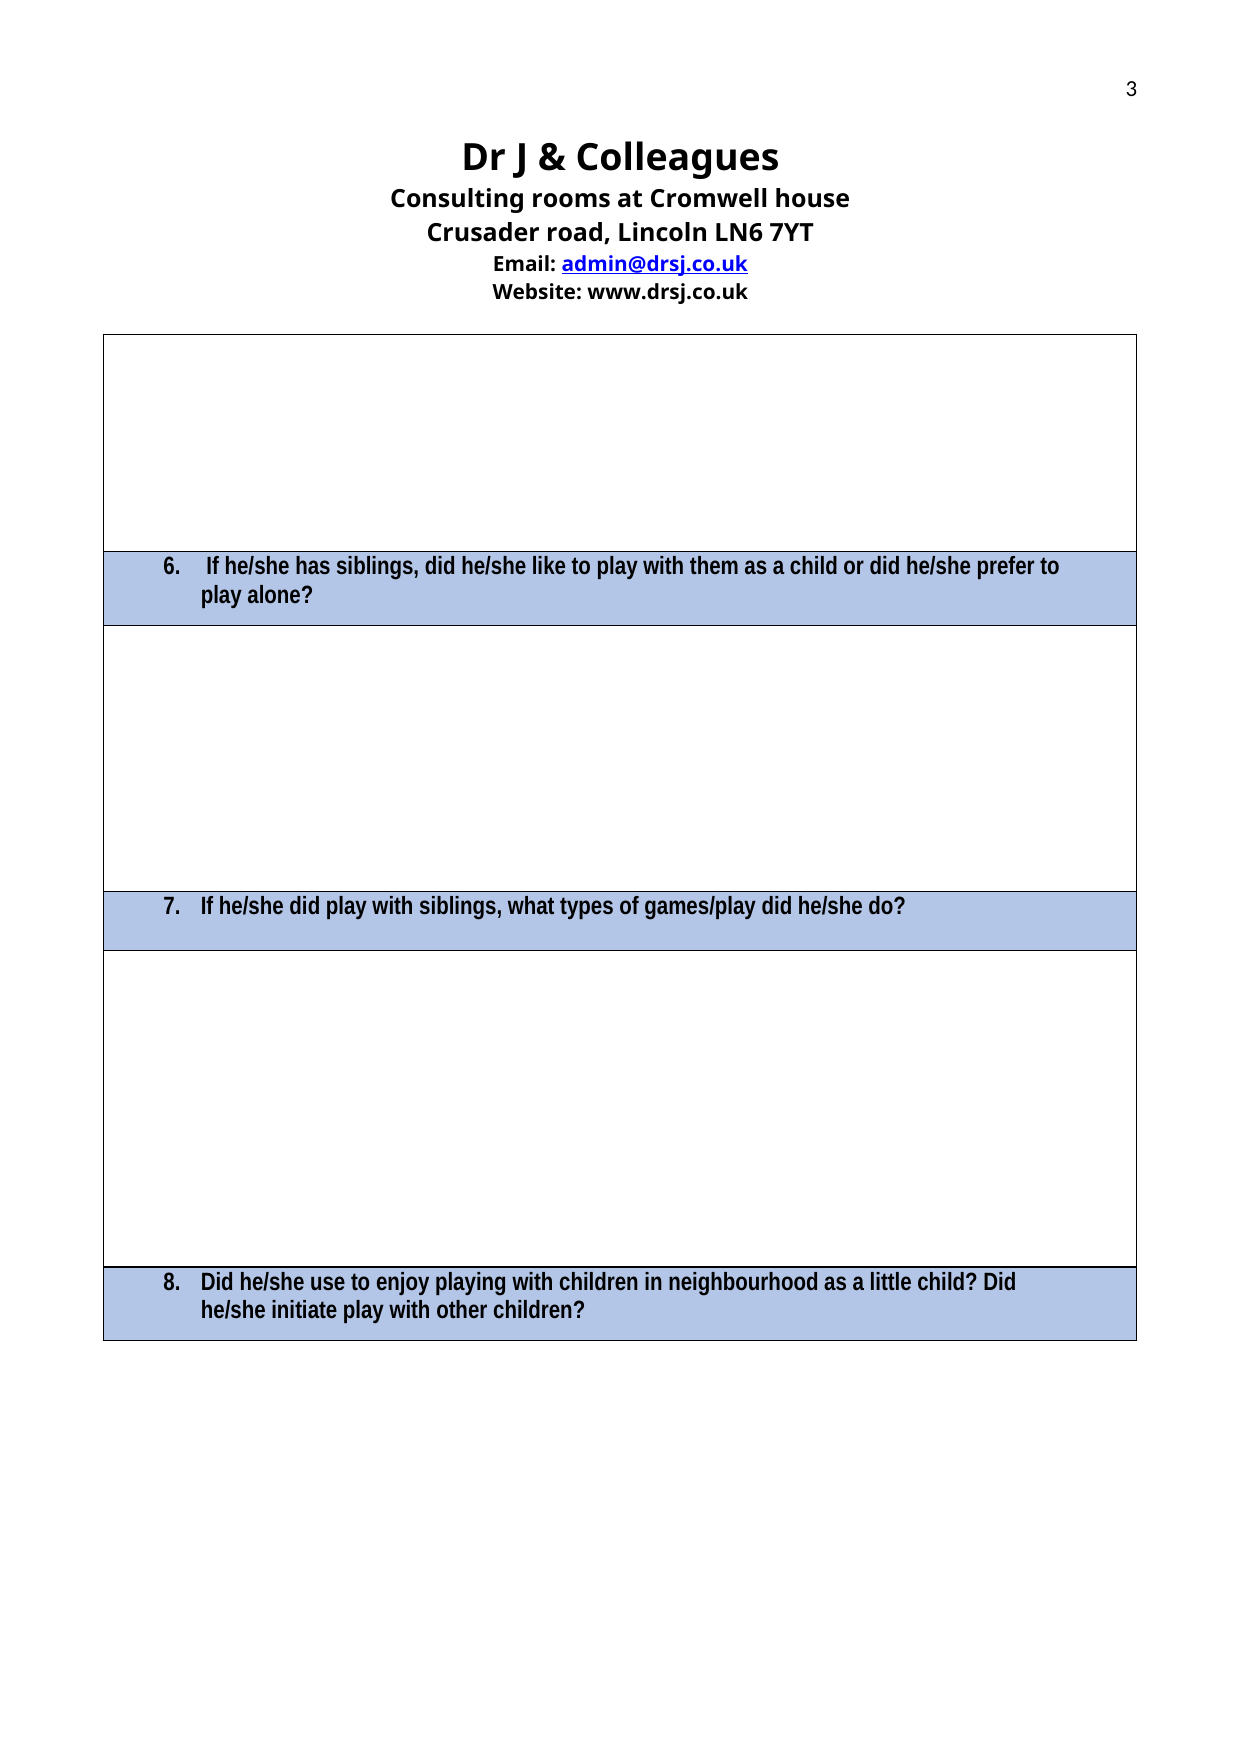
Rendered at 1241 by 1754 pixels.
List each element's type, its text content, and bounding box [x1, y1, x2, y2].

table_cell If he/she has siblings, did he/she like to play with them as a child or did he/she prefer to play alone? [104, 552, 1136, 625]
table_cell [104, 951, 1136, 1266]
table_cell Did he/she use to enjoy playing with children in neighbourhood as a little child? Did he/she initiate play with other children? [104, 1268, 1136, 1340]
table_cell [104, 335, 1136, 551]
table_cell [104, 626, 1136, 891]
table_cell If he/she did play with siblings, what types of games/play did he/she do? [104, 892, 1136, 950]
